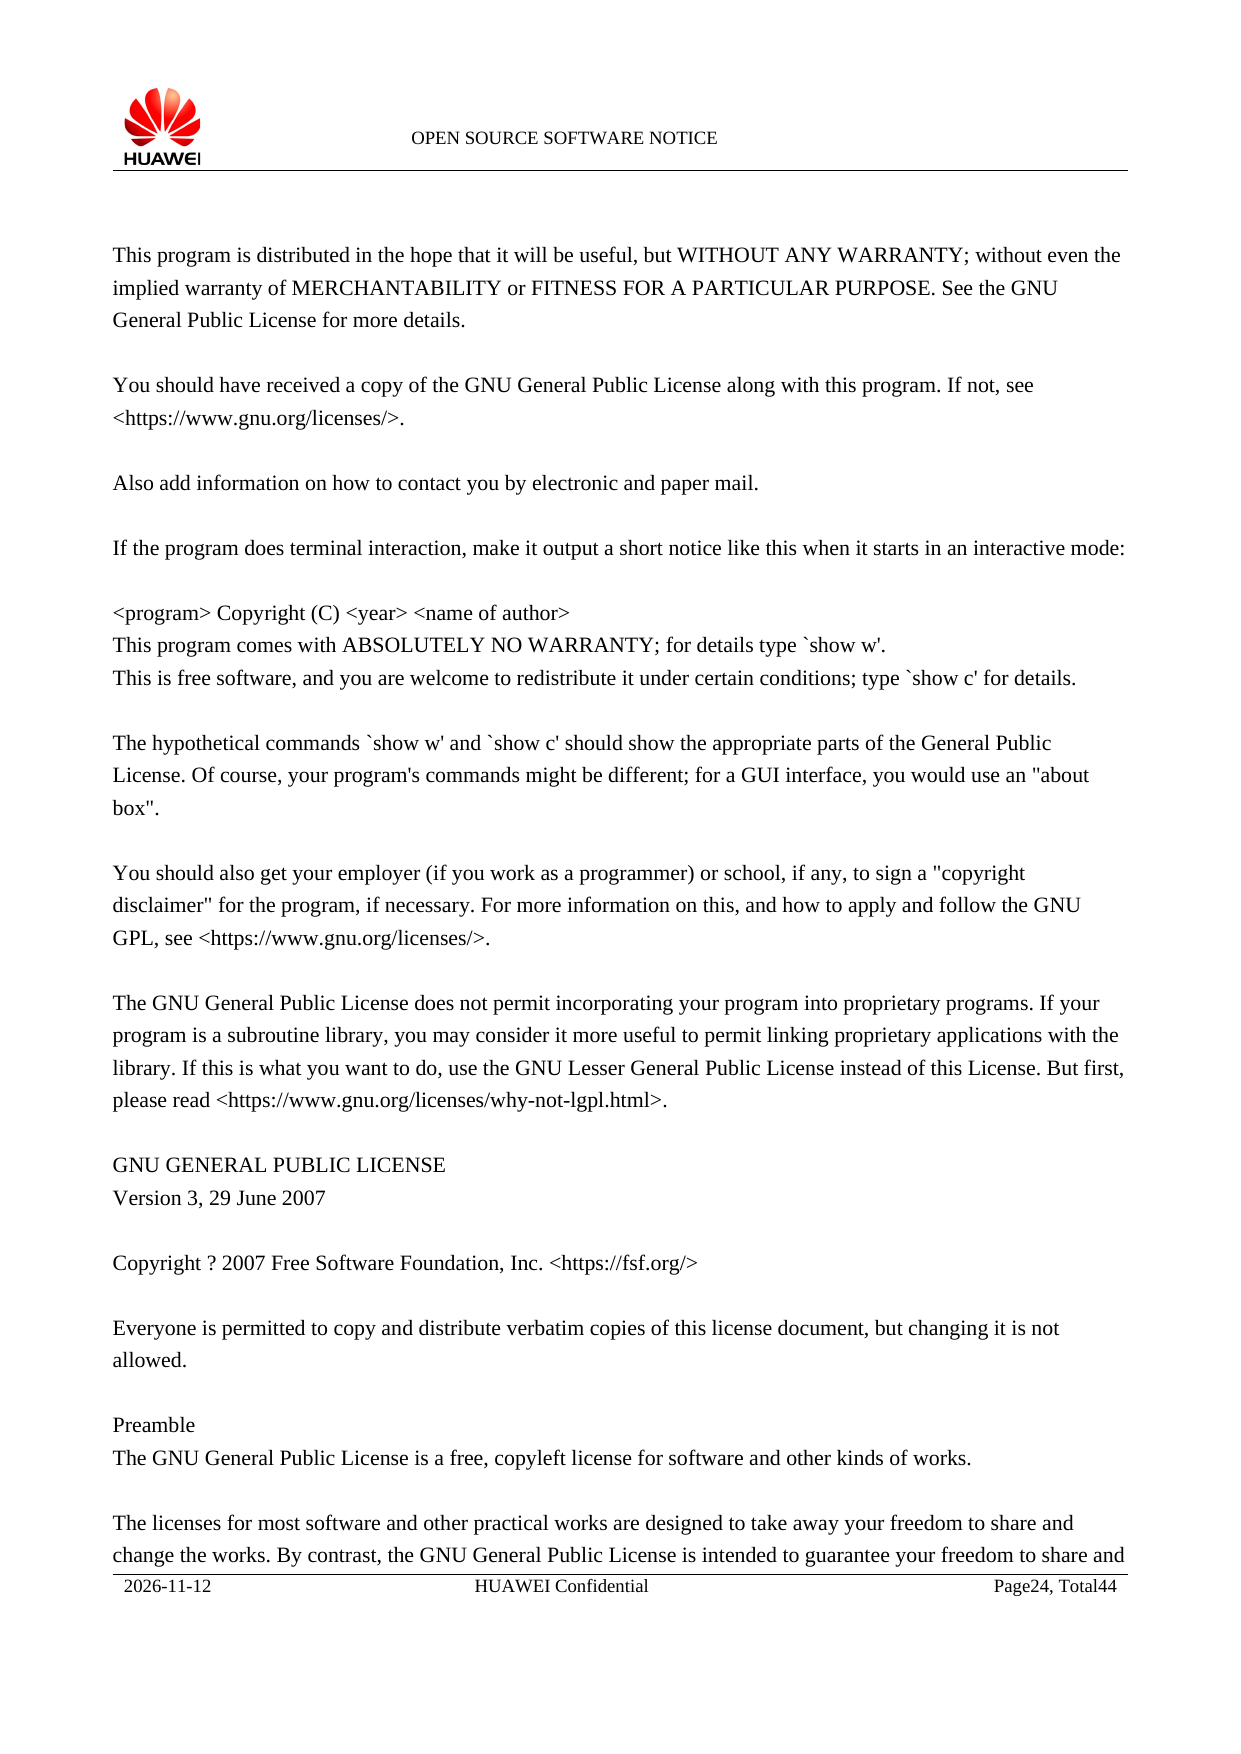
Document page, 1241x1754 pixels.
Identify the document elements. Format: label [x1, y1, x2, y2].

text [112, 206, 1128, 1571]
picture [124, 88, 201, 165]
